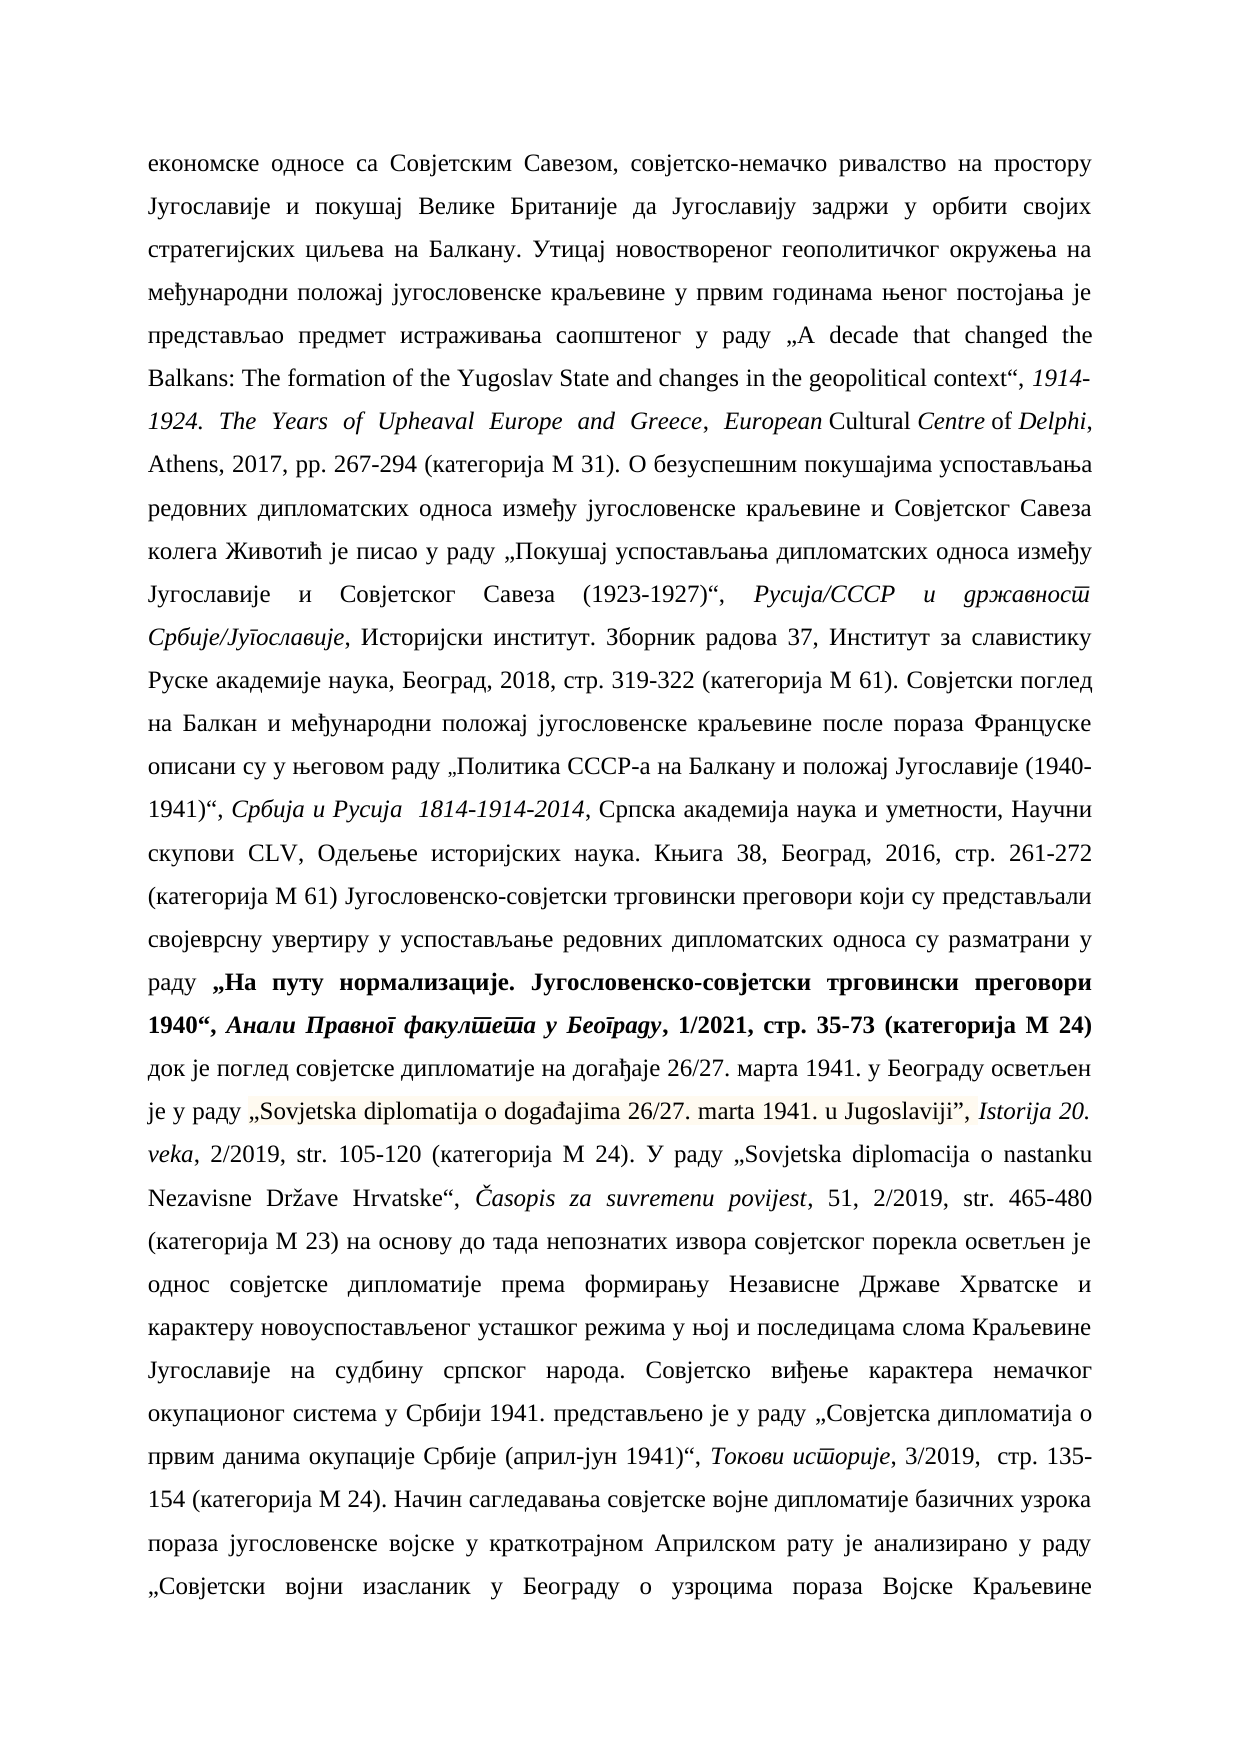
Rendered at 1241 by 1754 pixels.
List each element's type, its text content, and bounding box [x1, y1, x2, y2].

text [148, 148, 1093, 1010]
